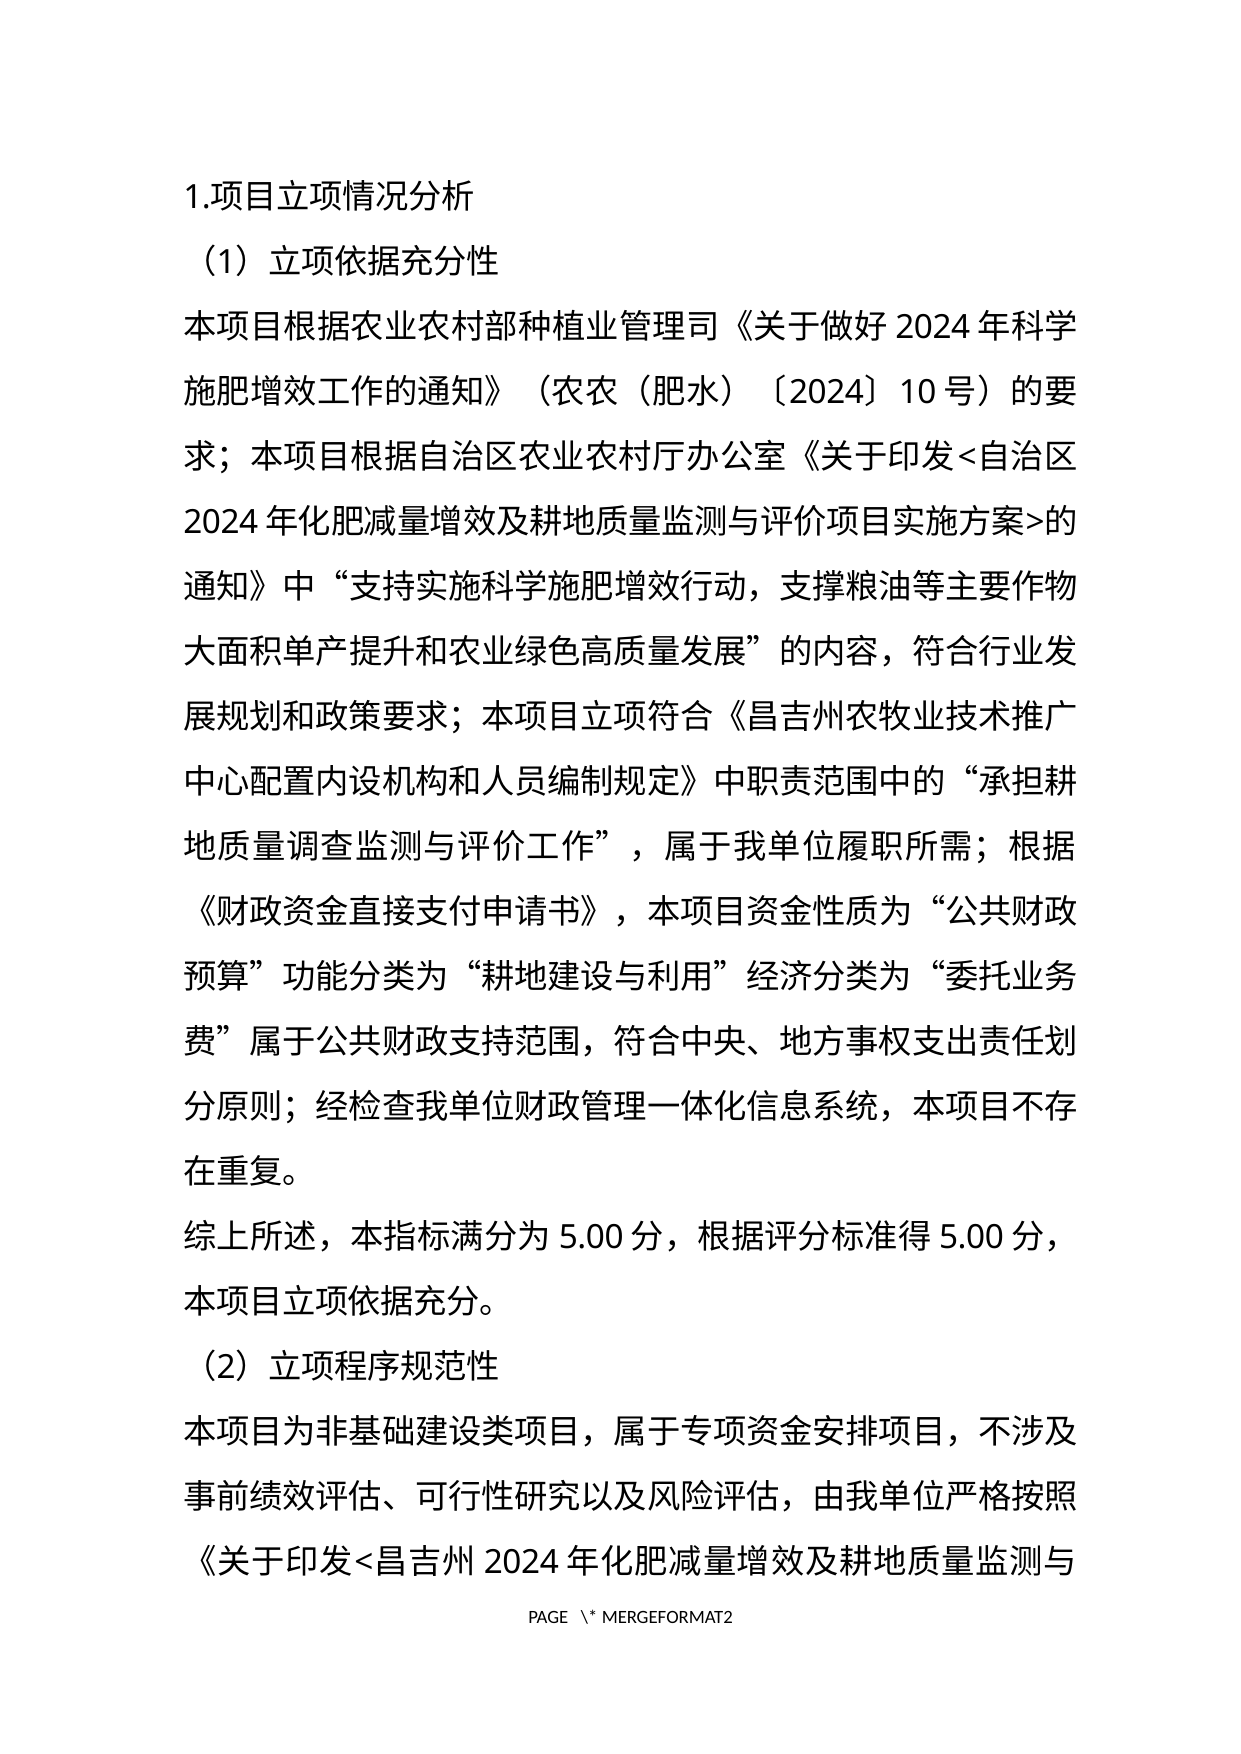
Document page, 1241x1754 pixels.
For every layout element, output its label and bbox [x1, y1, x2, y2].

text [183, 162, 1078, 1592]
